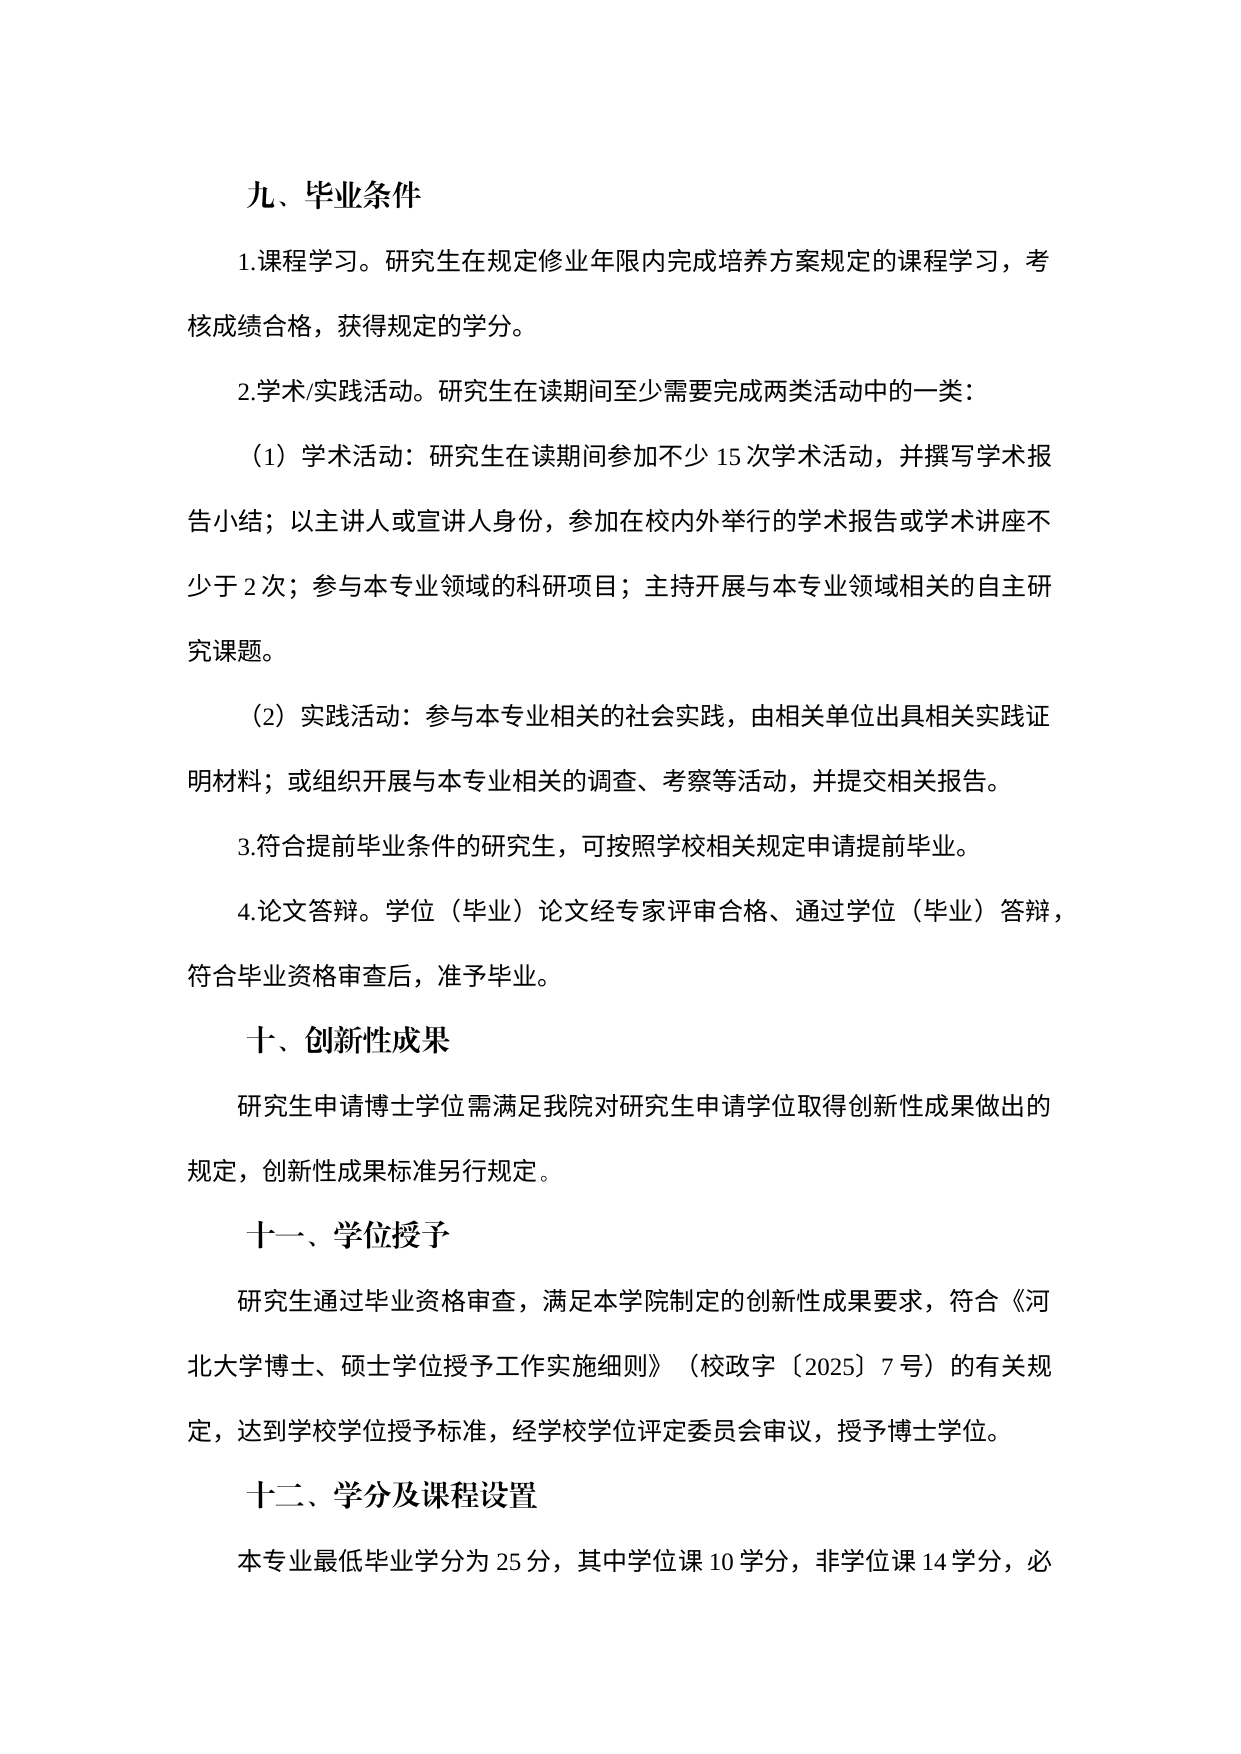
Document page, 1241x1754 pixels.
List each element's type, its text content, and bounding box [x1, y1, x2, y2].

text 九、毕业条件 [187, 162, 1053, 227]
text 十一、学位授予 [187, 1202, 1053, 1267]
text 研究生申请博士学位需满足我院对研究生申请学位取得创新性成果做出的规定，创新性成果标准另行规定。 [187, 1072, 1053, 1202]
text 十二、学分及课程设置 [187, 1462, 1053, 1527]
text （1）学术活动：研究生在读期间参加不少15次学术活动，并撰写学术报告小结；以主讲人或宣讲人身份，参加在校内外举行的学术报告或学术讲座不少于2次；参与本专业领域的科研项目；主持开展与本专业领域相关的自主研究课题。 [187, 422, 1053, 682]
text 4.论文答辩。学位（毕业）论文经专家评审合格、通过学位（毕业）答辩，符合毕业资格审查后，准予毕业。 [187, 877, 1053, 1007]
text （2）实践活动：参与本专业相关的社会实践，由相关单位出具相关实践证明材料；或组织开展与本专业相关的调查、考察等活动，并提交相关报告。 [187, 682, 1053, 812]
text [187, 1527, 1053, 1592]
text 十、创新性成果 [187, 1007, 1053, 1072]
text 1.课程学习。研究生在规定修业年限内完成培养方案规定的课程学习，考核成绩合格，获得规定的学分。 [187, 227, 1053, 357]
text 研究生通过毕业资格审查，满足本学院制定的创新性成果要求，符合《河北大学博士、硕士学位授予工作实施细则》（校政字〔2025〕7号）的有关规定，达到学校学位授予标准，经学校学位评定委员会审议，授予博士学位。 [187, 1267, 1053, 1462]
text 2.学术/实践活动。研究生在读期间至少需要完成两类活动中的一类： [187, 357, 1053, 422]
text 3.符合提前毕业条件的研究生，可按照学校相关规定申请提前毕业。 [187, 812, 1053, 877]
